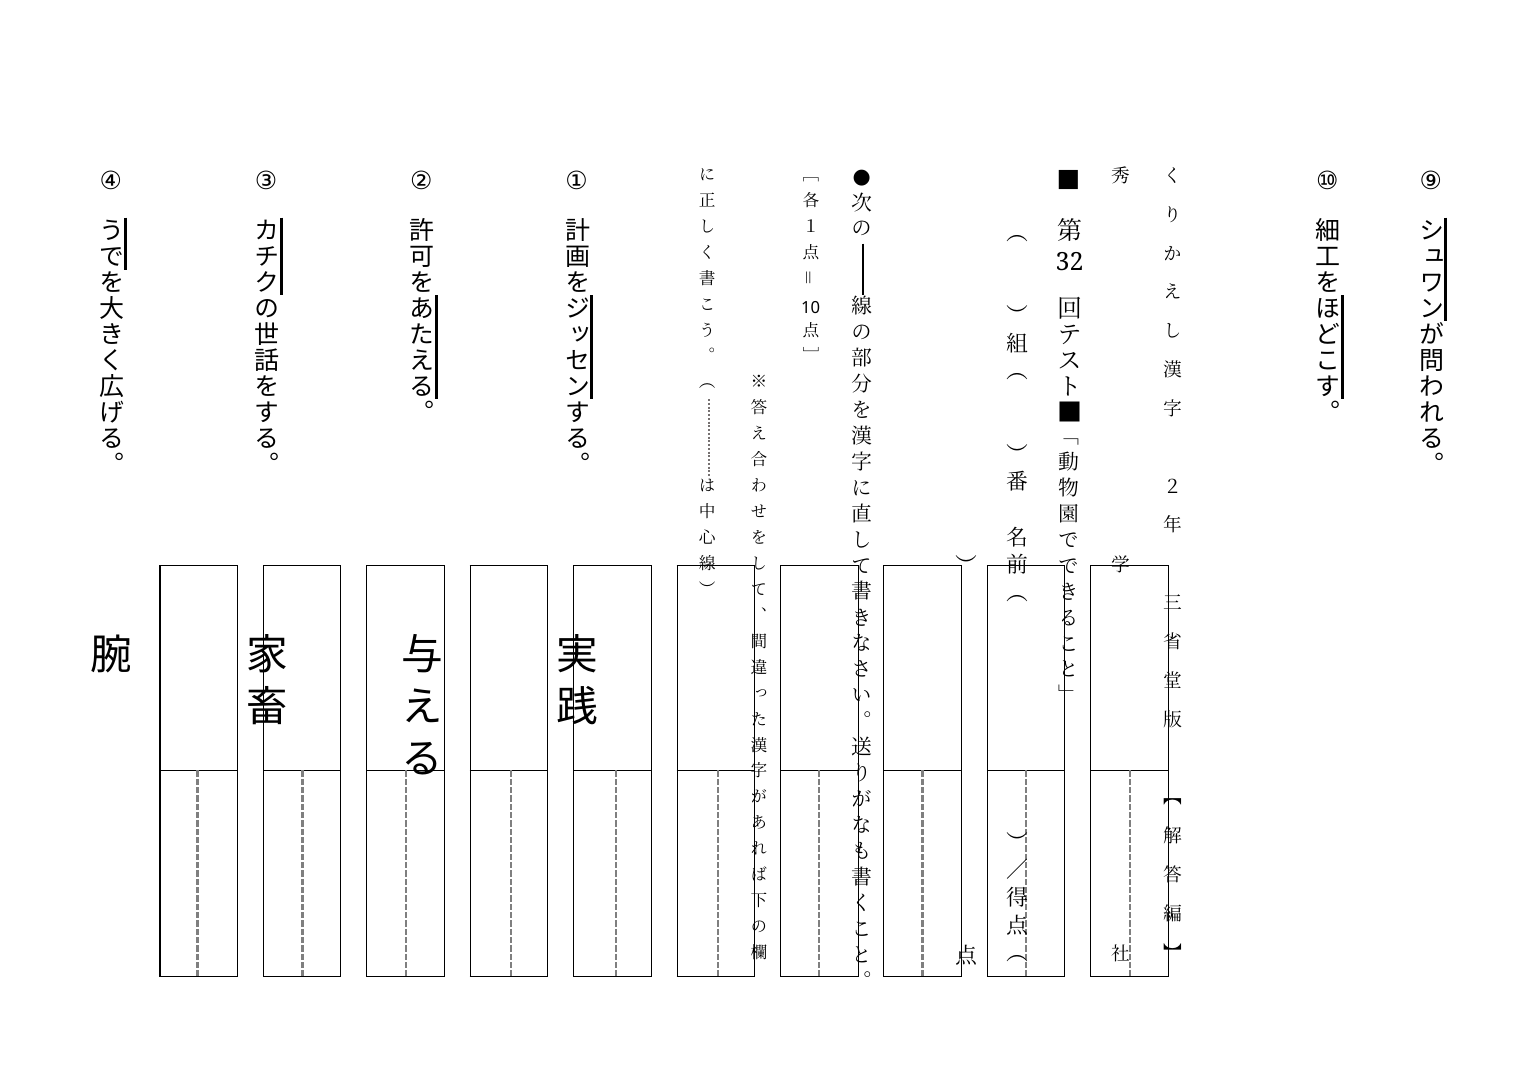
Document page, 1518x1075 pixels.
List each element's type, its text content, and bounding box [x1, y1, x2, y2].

text ⑨シュワンが問われる。 [1406, 166, 1458, 969]
text ●次の 線の部分を漢字に直して書きなさい。送りがなも書くこと。［各１点＝10点］ [785, 166, 888, 969]
text ※答え合わせをして、間違った漢字があれば下の欄に正しく書こう。（ は中心線） [681, 166, 785, 969]
text ③カチクの世話をする。 家畜 [215, 166, 319, 969]
text ②許可をあたえる。 与える [371, 166, 474, 969]
text ①計画をジッセンする。 実践 [526, 166, 629, 969]
text ④うでを大きく広げる。 腕 [60, 166, 163, 969]
text （ ）組（ ）番 名前（ ）／得点（ ）点 [940, 166, 1043, 969]
text ■第32回テスト■「動物園でできること」 [1043, 166, 1095, 969]
text ⑩細工をほどこす。 [1302, 166, 1354, 969]
text くりかえし漢字 ２年 三省堂版 【解答編】 秀学社 [1095, 166, 1199, 969]
